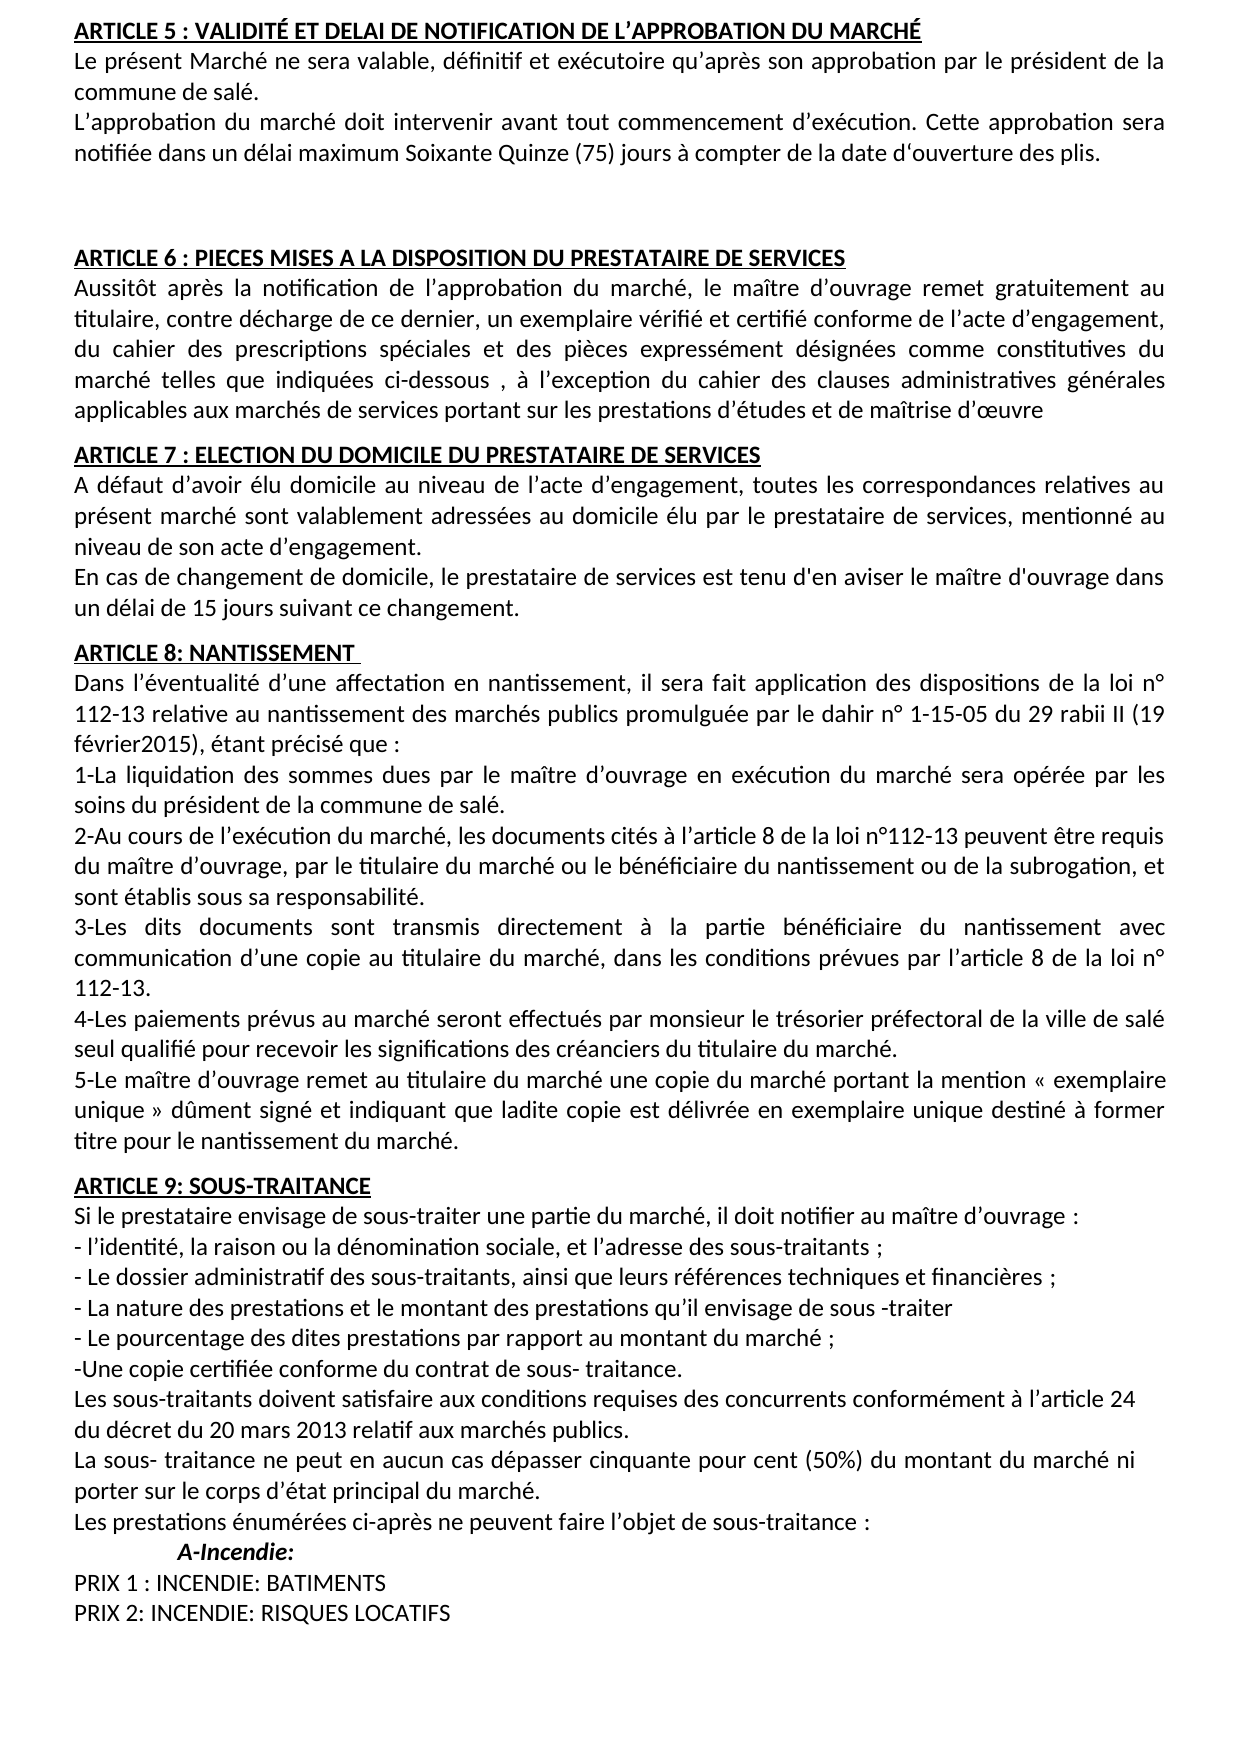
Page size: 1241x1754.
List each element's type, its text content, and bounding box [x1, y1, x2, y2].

text -Une copie certifiée conforme du contrat de sous- traitance. [74, 1353, 1137, 1383]
subtitle ARTICLE 9: SOUS-TRAITANCE [74, 1170, 1137, 1200]
text A défaut d’avoir élu domicile au niveau de l’acte d’engagement, toutes les correspondances relatives au présent marché sont valablement adressées au domicile élu par le prestataire de services, mentionné au niveau de son acte d’engagement. [74, 470, 1167, 561]
text Les prestations énumérées ci-après ne peuvent faire l’objet de sous-traitance : [74, 1506, 1137, 1536]
subtitle ARTICLE 7 : ELECTION DU DOMICILE DU PRESTATAIRE DE SERVICES [74, 439, 1137, 470]
text A-Incendie: [74, 1536, 1137, 1567]
text PRIX 1 : INCENDIE: BATIMENTS [74, 1567, 1137, 1597]
text 3-Les dits documents sont transmis directement à la partie bénéficiaire du nantissement avec communication d’une copie au titulaire du marché, dans les conditions prévues par l’article 8 de la loi n° 112-13. [74, 911, 1167, 1003]
text En cas de changement de domicile, le prestataire de services est tenu d'en aviser le maître d'ouvrage dans un délai de 15 jours suivant ce changement. [74, 561, 1167, 622]
text - Le dossier administratif des sous-traitants, ainsi que leurs références techniques et financières ; [74, 1261, 1137, 1292]
text 5-Le maître d’ouvrage remet au titulaire du marché une copie du marché portant la mention « exemplaire unique » dûment signé et indiquant que ladite copie est délivrée en exemplaire unique destiné à former titre pour le nantissement du marché. [74, 1064, 1167, 1156]
text - La nature des prestations et le montant des prestations qu’il envisage de sous -traiter [74, 1292, 1137, 1322]
text Les sous-traitants doivent satisfaire aux conditions requises des concurrents conformément à l’article 24 du décret du 20 mars 2013 relatif aux marchés publics. [74, 1383, 1137, 1444]
text - Le pourcentage des dites prestations par rapport au montant du marché ; [74, 1322, 1137, 1353]
text La sous- traitance ne peut en aucun cas dépasser cinquante pour cent (50%) du montant du marché ni porter sur le corps d’état principal du marché. [74, 1444, 1137, 1506]
text L’approbation du marché doit intervenir avant tout commencement d’exécution. Cette approbation sera notifiée dans un délai maximum Soixante Quinze (75) jours à compter de la date d‘ouverture des plis. [74, 106, 1167, 167]
text 2-Au cours de l’exécution du marché, les documents cités à l’article 8 de la loi n°112-13 peuvent être requis du maître d’ouvrage, par le titulaire du marché ou le bénéficiaire du nantissement ou de la subrogation, et sont établis sous sa responsabilité. [74, 820, 1167, 911]
subtitle ARTICLE 5 : VALIDITÉ ET DELAI DE NOTIFICATION DE L’APPROBATION DU MARCHÉ [74, 15, 1137, 45]
text 1-La liquidation des sommes dues par le maître d’ouvrage en exécution du marché sera opérée par les soins du président de la commune de salé. [74, 759, 1167, 820]
text 4-Les paiements prévus au marché seront effectués par monsieur le trésorier préfectoral de la ville de salé seul qualifié pour recevoir les significations des créanciers du titulaire du marché. [74, 1003, 1167, 1064]
text - l’identité, la raison ou la dénomination sociale, et l’adresse des sous-traitants ; [74, 1231, 1137, 1261]
text Le présent Marché ne sera valable, définitif et exécutoire qu’après son approbation par le président de la commune de salé. [74, 45, 1167, 106]
subtitle ARTICLE 8: NANTISSEMENT [74, 637, 1137, 667]
text Si le prestataire envisage de sous-traiter une partie du marché, il doit notifier au maître d’ouvrage : [74, 1200, 1137, 1231]
subtitle ARTICLE 6 : PIECES MISES A LA DISPOSITION DU PRESTATAIRE DE SERVICES [74, 242, 1137, 272]
text PRIX 2: INCENDIE: RISQUES LOCATIFS [74, 1597, 1137, 1628]
text Dans l’éventualité d’une affectation en nantissement, il sera fait application des dispositions de la loi n° 112-13 relative au nantissement des marchés publics promulguée par le dahir n° 1-15-05 du 29 rabii II (19 février2015), étant précisé que : [74, 667, 1167, 759]
text Aussitôt après la notification de l’approbation du marché, le maître d’ouvrage remet gratuitement au titulaire, contre décharge de ce dernier, un exemplaire vérifié et certifié conforme de l’acte d’engagement, du cahier des prescriptions spéciales et des pièces expressément désignées comme constitutives du marché telles que indiquées ci-dessous , à l’exception du cahier des clauses administratives générales applicables aux marchés de services portant sur les prestations d’études et de maîtrise d’œuvre [74, 272, 1167, 425]
